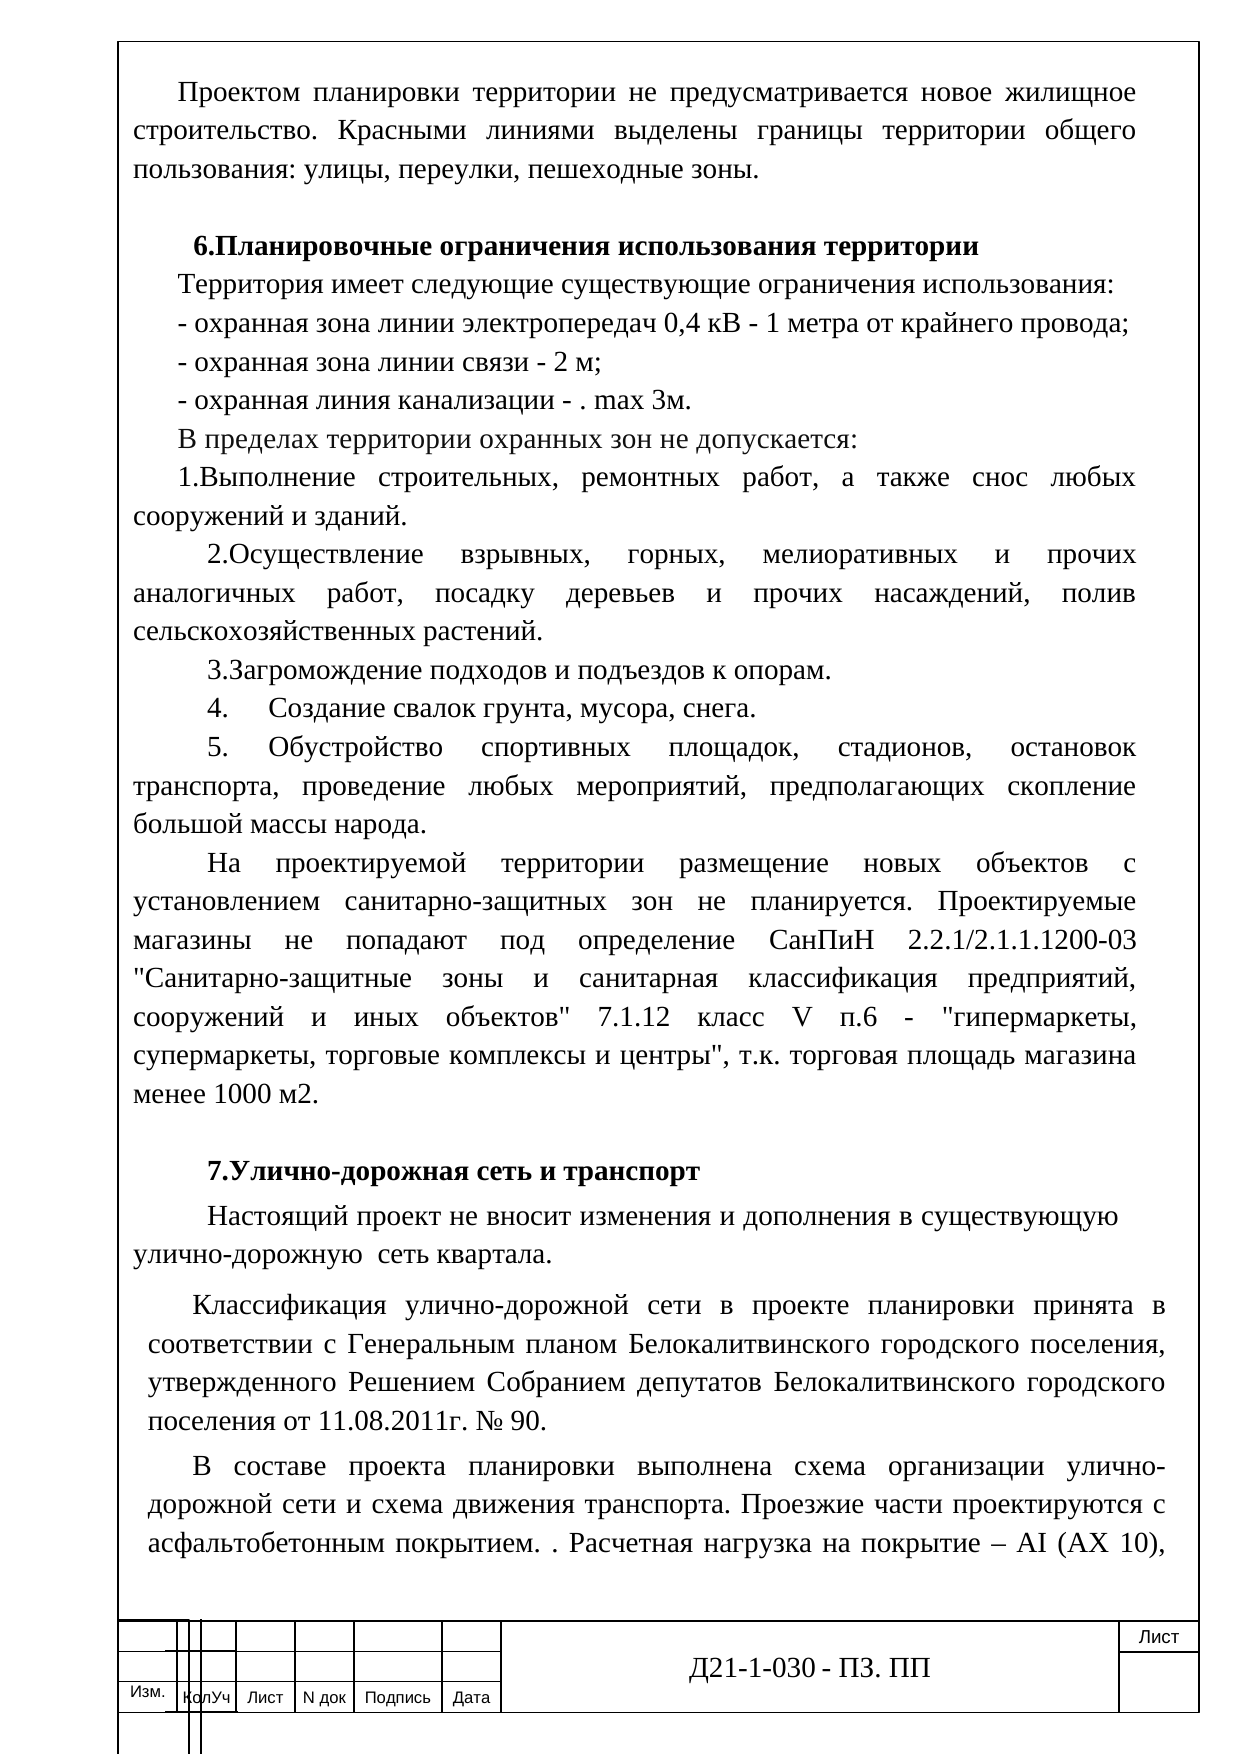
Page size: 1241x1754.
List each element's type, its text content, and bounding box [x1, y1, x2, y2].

text 5. Обустройство спортивных площадок, стадионов, остановок транспорта, проведение любых мероприятий, предполагающих скопление большой массы народа. [133, 729, 1137, 840]
text 7.Улично-дорожная сеть и транспорт [133, 1153, 1119, 1187]
text Классификация улично-дорожной сети в проекте планировки принята в соответствии с Генеральным планом Белокалитвинского городского поселения, утвержденного Решением Собранием депутатов Белокалитвинского городского поселения от 11.08.2011г. № 90. [148, 1287, 1167, 1437]
text 2.Осуществление взрывных, горных, мелиоративных и прочих аналогичных работ, посадку деревьев и прочих насаждений, полив сельскохозяйственных растений. [133, 536, 1137, 647]
text - охранная зона линии электропередач 0,4 кВ - 1 метра от крайнего провода; [133, 305, 1137, 339]
text 1.Выполнение строительных, ремонтных работ, а также снос любых сооружений и зданий. [133, 459, 1137, 531]
text На проектируемой территории размещение новых объектов с установлением санитарно-защитных зон не планируется. Проектируемые магазины не попадают под определение СанПиН 2.2.1/2.1.1.1200-03 "Санитарно-защитные зоны и санитарная классификация предприятий, сооружений и иных объектов" 7.1.12 класс V п.6 - "гипермаркеты, супермаркеты, торговые комплексы и центры", т.к. торговая площадь магазина менее 1000 м2. [133, 845, 1137, 1109]
text - охранная линия канализации - . max 3м. [133, 382, 1137, 416]
text Настоящий проект не вносит изменения и дополнения в существующую улично-дорожную сеть квартала. [133, 1198, 1119, 1270]
text 4. Создание свалок грунта, мусора, снега. [133, 691, 1137, 724]
text 3.Загромождение подходов и подъездов к опорам. [133, 652, 1137, 686]
text Территория имеет следующие существующие ограничения использования: [133, 267, 1137, 300]
text 6.Планировочные ограничения использования территории [193, 228, 1137, 262]
text - охранная зона линии связи - 2 м; [133, 344, 1137, 377]
text Проектом планировки территории не предусматривается новое жилищное строительство. Красными линиями выделены границы территории общего пользования: улицы, переулки, пешеходные зоны. [133, 74, 1137, 184]
text В пределах территории охранных зон не допускается: [133, 421, 1137, 454]
